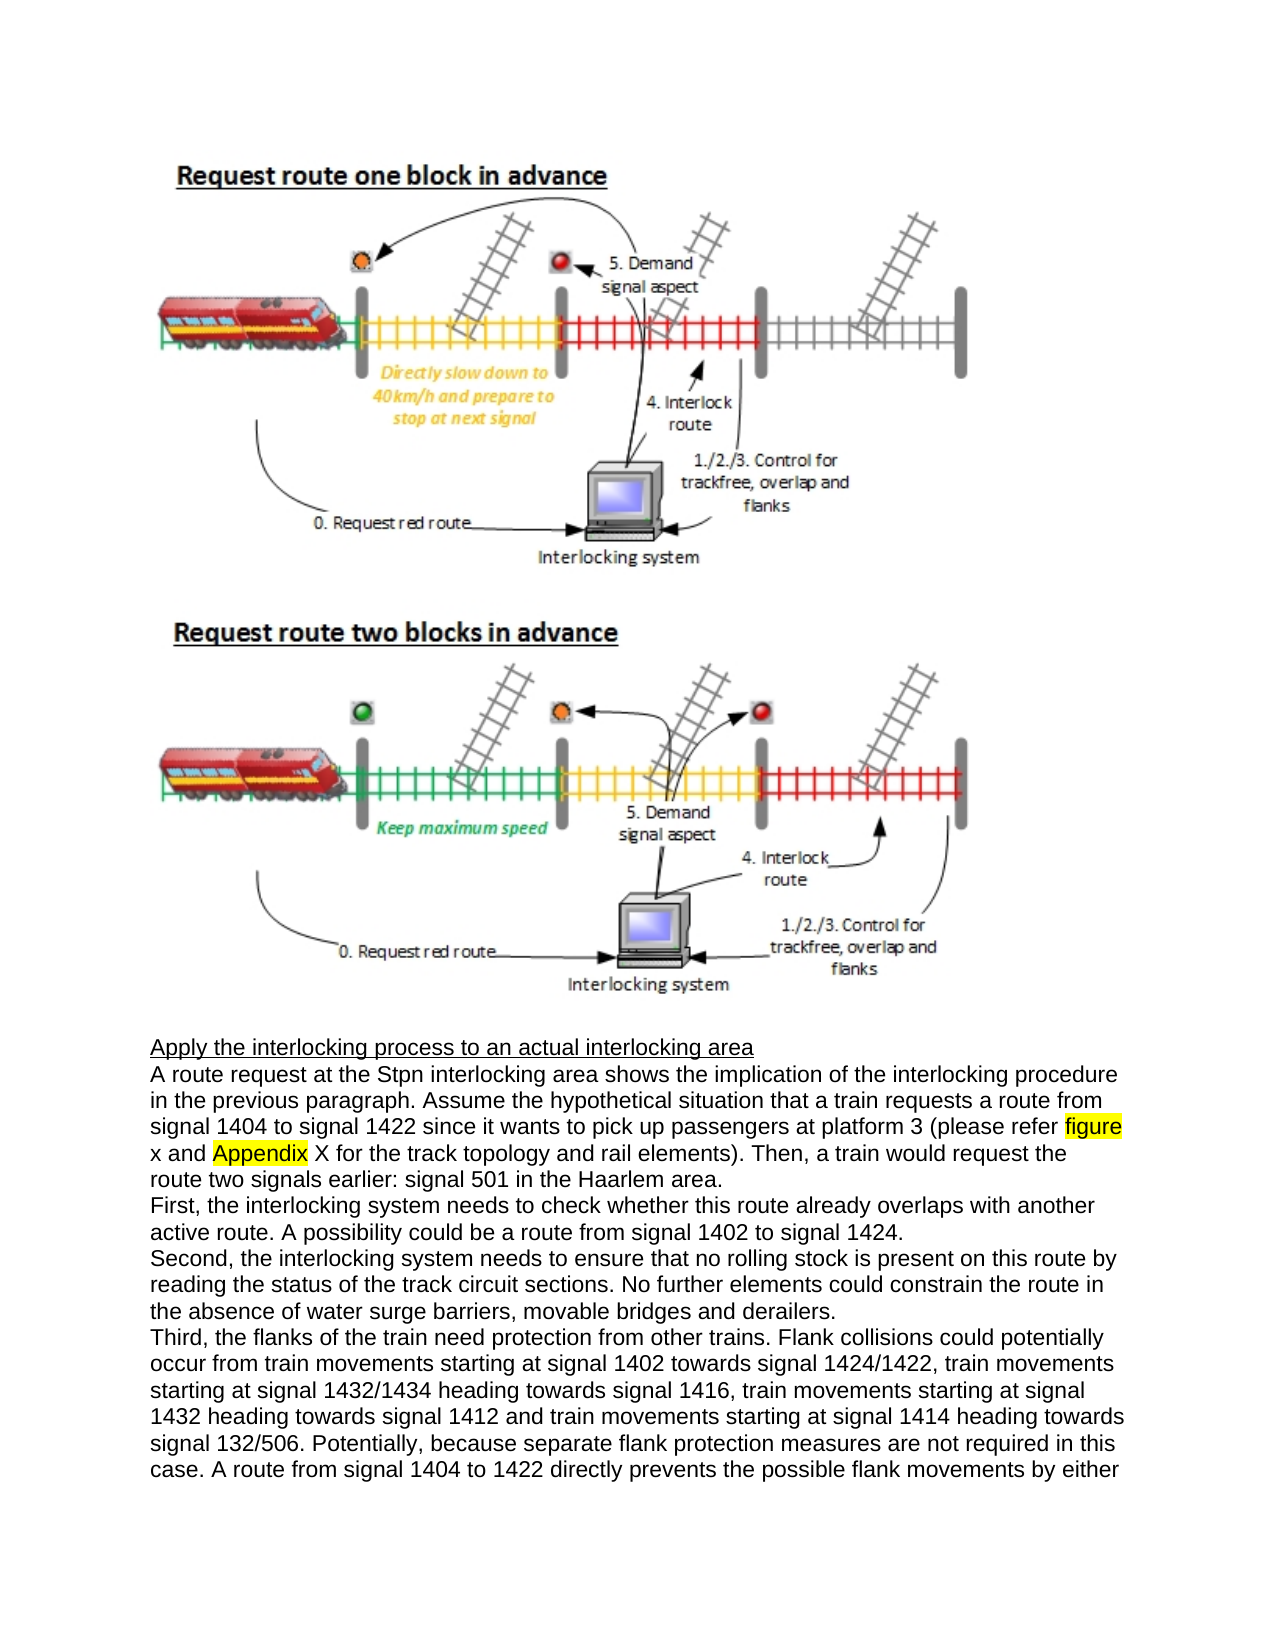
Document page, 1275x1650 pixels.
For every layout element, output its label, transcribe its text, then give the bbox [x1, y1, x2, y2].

text Second, the interlocking system needs to ensure that no rolling stock is present on this route by reading the status of the track circuit sections. No further elements could constrain the route in the absence of water surge barriers, movable bridges and derailers. [150, 1245, 1125, 1324]
picture [150, 150, 969, 1008]
text A route request at the Stpn interlocking area shows the implication of the interlocking procedure in the previous paragraph. Assume the hypothetical situation that a train requests a route from signal 1404 to signal 1422 since it wants to pick up passengers at platform 3 (please refer figure x and Appendix X for the track topology and rail elements). Then, a train would request the route two signals earlier: signal 501 in the Haarlem area. [150, 1061, 1125, 1192]
text Apply the interlocking process to an actual interlocking area [150, 1034, 1125, 1061]
text First, the interlocking system needs to check whether this route already overlaps with another active route. A possibility could be a route from signal 1402 to signal 1424. [150, 1192, 1125, 1245]
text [150, 1324, 1125, 1482]
